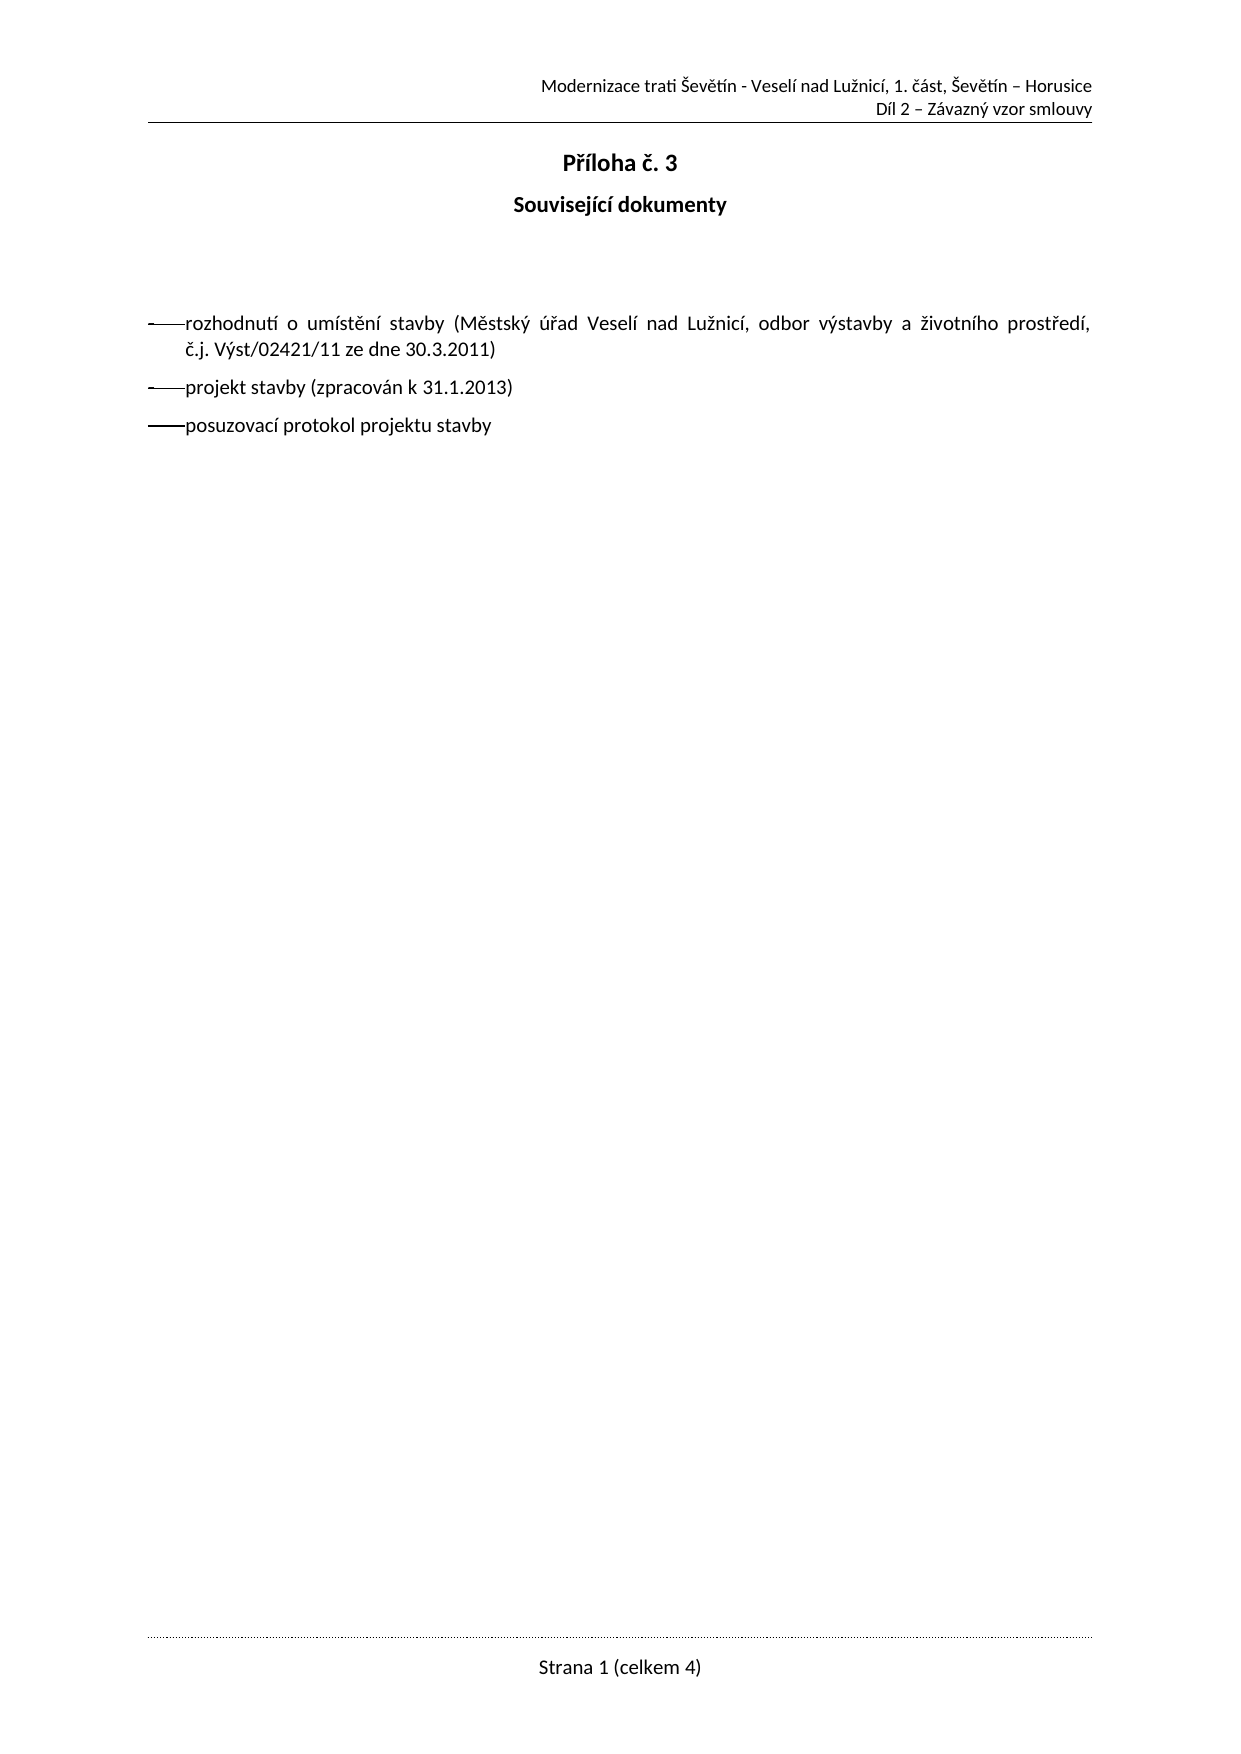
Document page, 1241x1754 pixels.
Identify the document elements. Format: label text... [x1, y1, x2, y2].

text Příloha č. 3 [148, 148, 1092, 177]
list projekt stavby (zpracován k 31.1.2013) [148, 374, 1092, 399]
list posuzovací protokol projektu stavby [148, 412, 1092, 437]
text Související dokumenty [148, 189, 1092, 218]
list rozhodnutí o umístění stavby (Městský úřad Veselí nad Lužnicí, odbor výstavby a životního prostředí, č.j. Výst/02421/11 ze dne 30.3.2011) [148, 311, 1092, 361]
